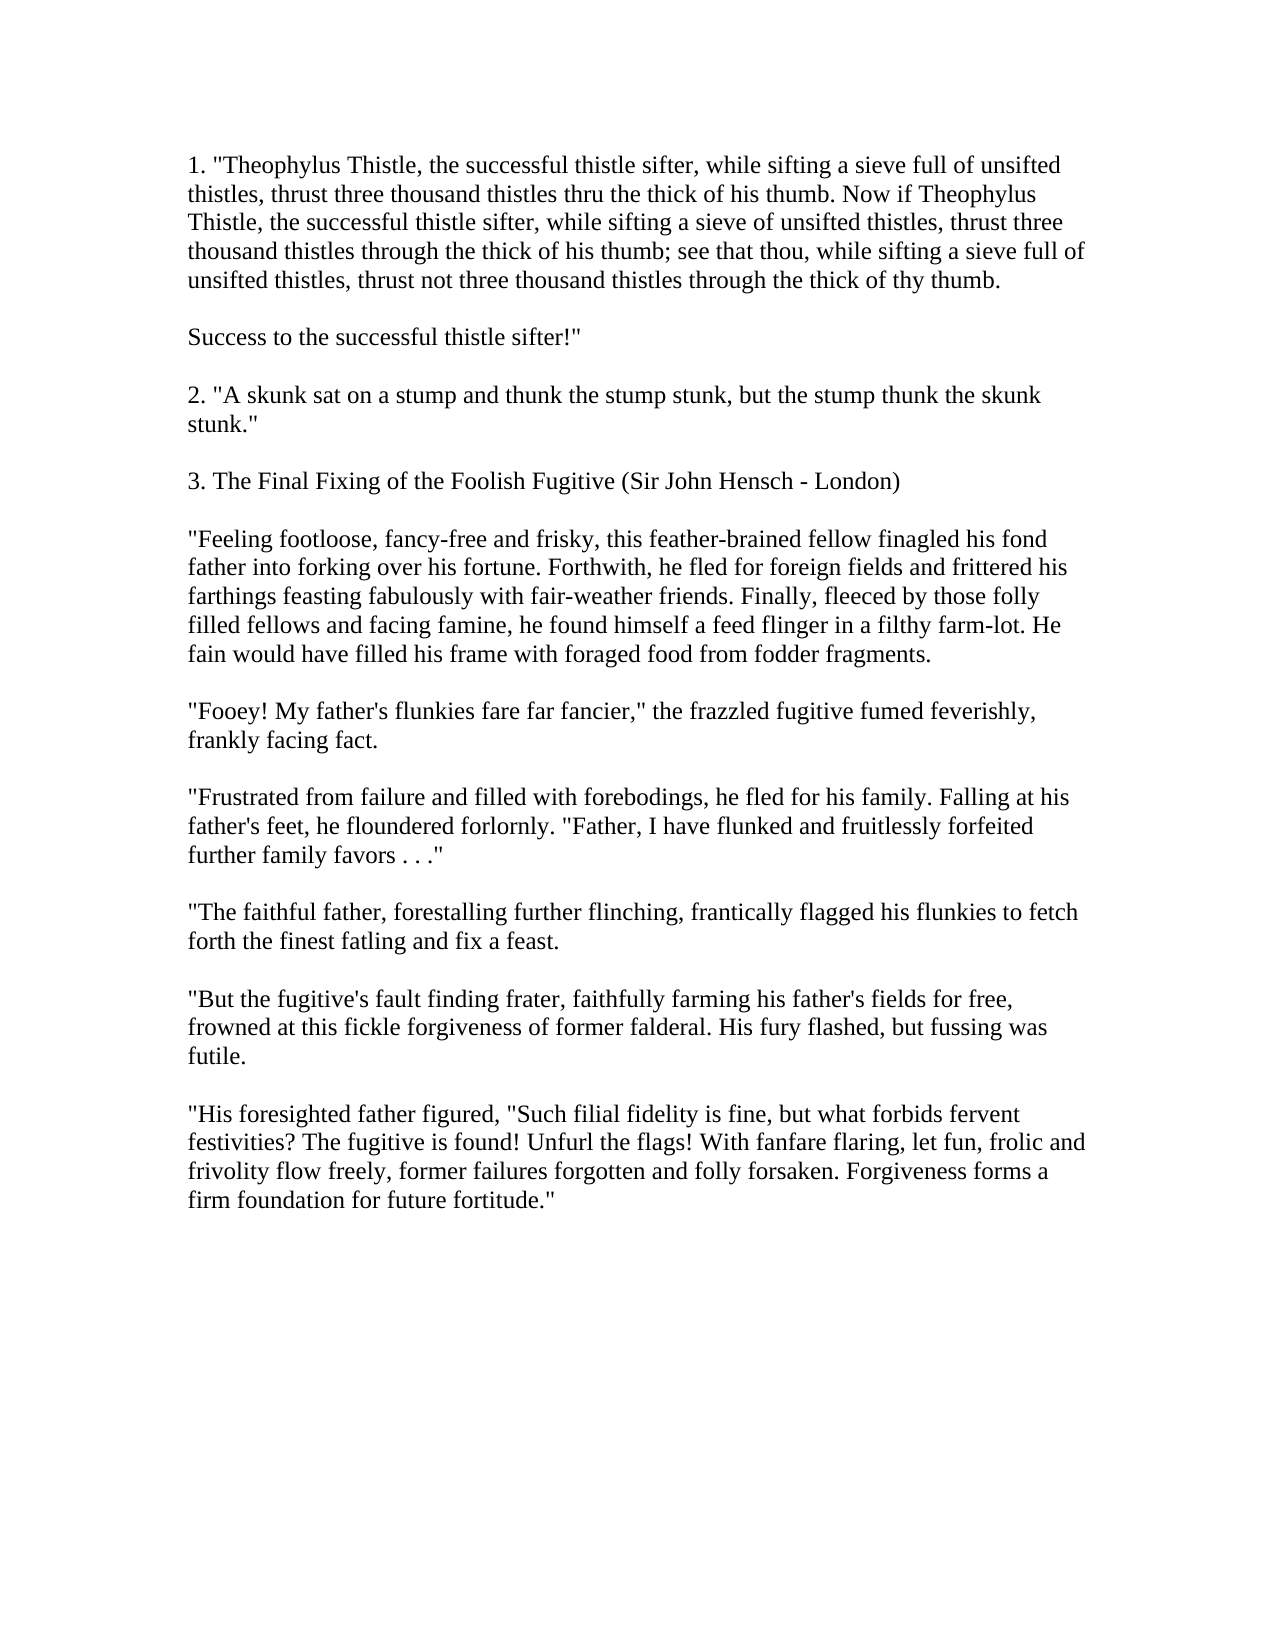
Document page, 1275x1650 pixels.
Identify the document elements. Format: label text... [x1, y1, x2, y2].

text 1. "Theophylus Thistle, the successful thistle sifter, while sifting a sieve full of unsifted thistles, thrust three thousand thistles thru the thick of his thumb. Now if Theophylus Thistle, the successful thistle sifter, while sifting a sieve of unsifted thistles, thrust three thousand thistles through the thick of his thumb; see that thou, while sifting a sieve full of unsifted thistles, thrust not three thousand thistles through the thick of thy thumb. Success to the successful thistle sifter!" 2. "A skunk sat on a stump and thunk the stump stunk, but the stump thunk the skunk stunk." 3. The Final Fixing of the Foolish Fugitive (Sir John Hensch - London) "Feeling footloose, fancy-free and frisky, this feather-brained fellow finagled his fond father into forking over his fortune. Forthwith, he fled for foreign fields and frittered his farthings feasting fabulously with fair-weather friends. Finally, fleeced by those folly filled fellows and facing famine, he found himself a feed flinger in a filthy farm-lot. He fain would have filled his frame with foraged food from fodder fragments. "Fooey! My father's flunkies fare far fancier," the frazzled fugitive fumed feverishly, frankly facing fact. "Frustrated from failure and filled with forebodings, he fled for his family. Falling at his father's feet, he floundered forlornly. "Father, I have flunked and fruitlessly forfeited further family favors . . ." "The faithful father, forestalling further flinching, frantically flagged his flunkies to fetch forth the finest fatling and fix a feast. "But the fugitive's fault finding frater, faithfully farming his father's fields for free, frowned at this fickle forgiveness of former falderal. His fury flashed, but fussing was futile. "His foresighted father figured, "Such filial fidelity is fine, but what forbids fervent festivities? The fugitive is found! Unfurl the flags! With fanfare flaring, let fun, frolic and frivolity flow freely, former failures forgotten and folly forsaken. Forgiveness forms a firm foundation for future fortitude." [187, 150, 1087, 1300]
